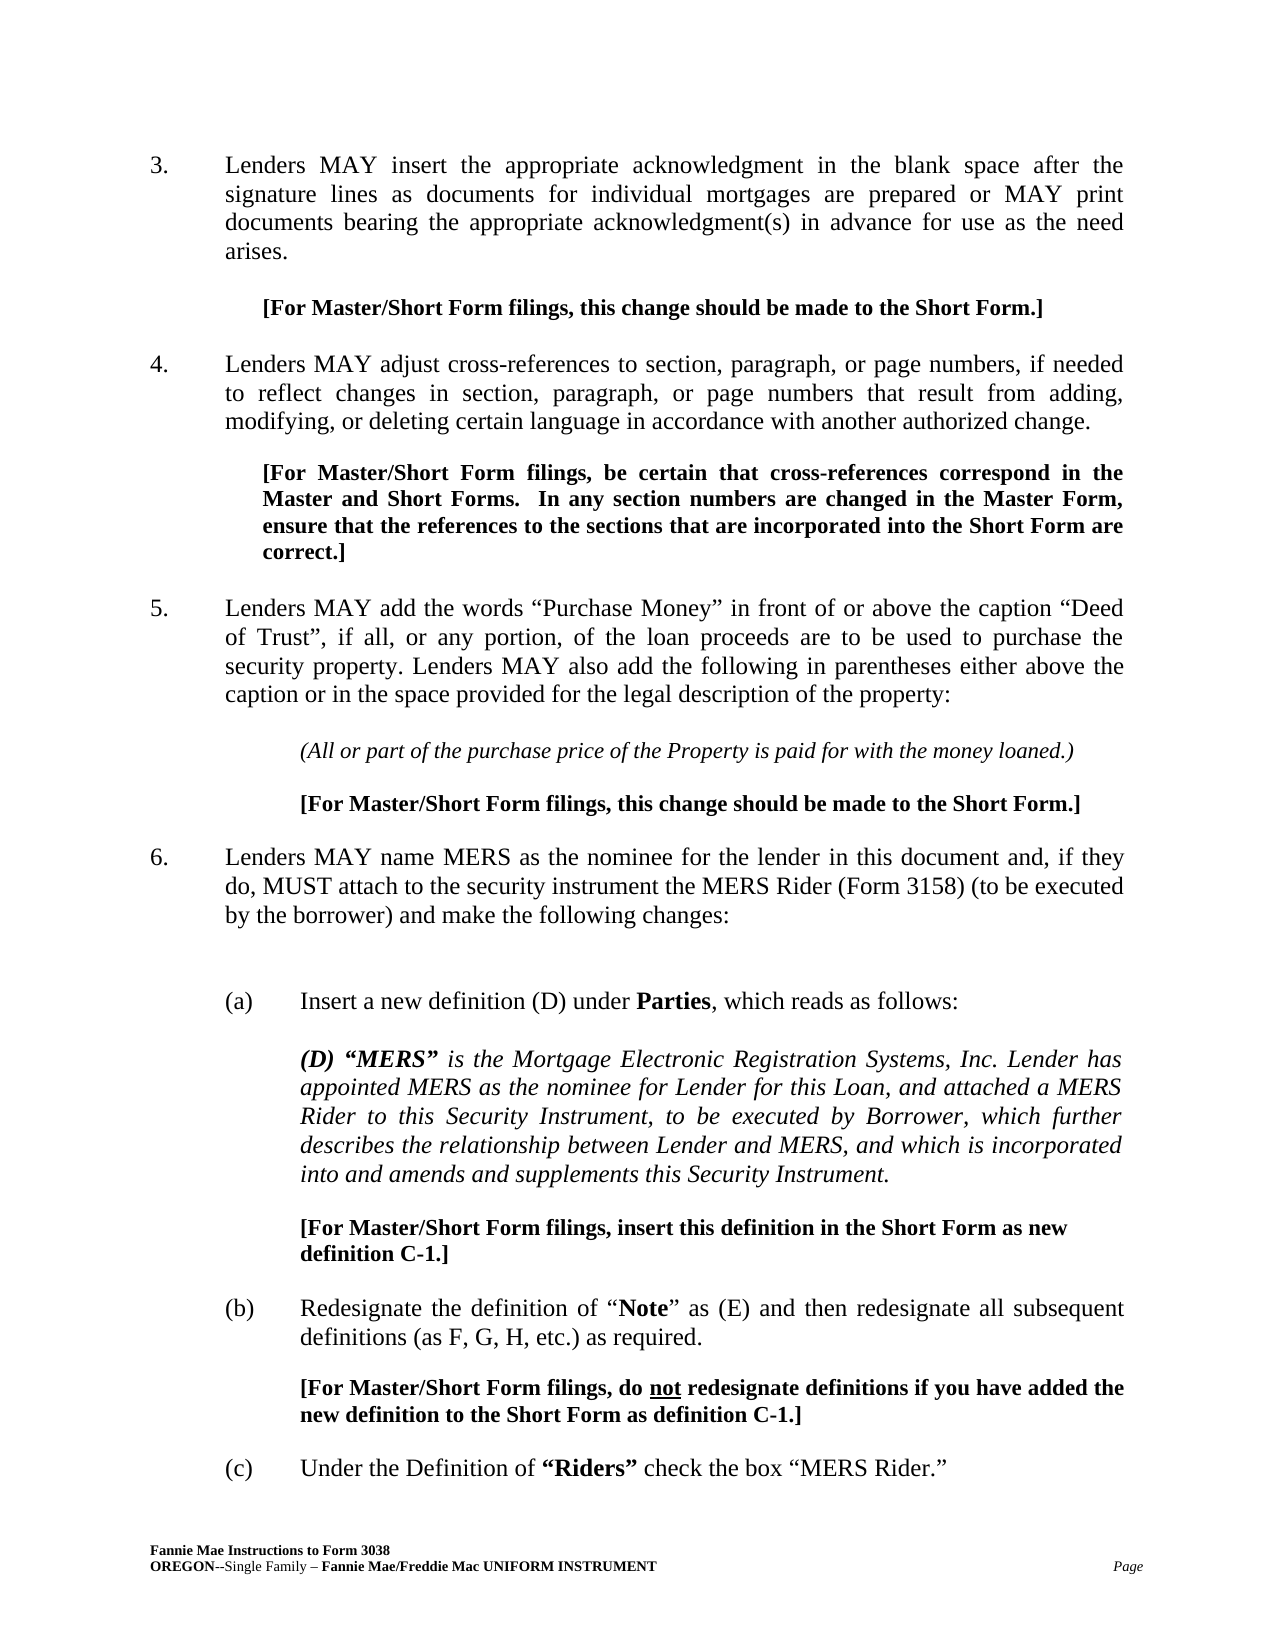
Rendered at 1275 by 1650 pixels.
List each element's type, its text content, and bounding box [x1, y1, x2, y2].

list Lenders insert the appropriate acknowledgment in the blank space after the signature lines as documents for individual mortgages are prepared or print documents bearing the appropriate acknowledgment(s) in advance for use as the need arises. [150, 150, 1125, 265]
text [For Master/Short Form filings, be certain that cross-references correspond in the Master and Short Forms. In any section numbers are changed in the Master Form, ensure that the references to the sections that are incorporated into the Short Form are correct.] [262, 459, 1125, 564]
text [For Master/Short Form filings, insert this definition in the Short Form as new definition C-1.] [300, 1214, 1125, 1267]
text 5. Lenders add the words “Purchase Money” in front of or above the caption “Deed of Trust”, if all, or any portion, of the loan proceeds are to be used to purchase the security property. Lenders also add the following in parentheses either above the caption or in the space provided for the legal description of the property: [150, 593, 1125, 708]
text (All or part of the purchase price of the Property is paid for with the money loaned.) [150, 737, 1125, 763]
text [For Master/Short Form filings, this change should be made to the Short Form.] [262, 790, 1125, 816]
text 4. Lenders adjust cross-references to section, paragraph, or page numbers, if needed to reflect changes in section, paragraph, or page numbers that result from adding, modifying, or deleting certain language in accordance with another authorized change. [150, 349, 1125, 435]
text (a) Insert a new definition (D) under Parties, which reads as follows: [150, 986, 1125, 1015]
text 6. Lenders name MERS as the nominee for the lender in this document and, if they do, MUST attach to the security instrument the MERS Rider (Form 3158) (to be executed by the borrower) and make the following changes: [150, 842, 1125, 929]
text (D) “MERS” is the Mortgage Electronic Registration Systems, Inc. Lender has appointed MERS as the nominee for Lender for this Loan, and attached a MERS Rider to this Security Instrument, to be executed by Borrower, which further describes the relationship between Lender and MERS, and which is incorporated into and amends and supplements this Security Instrument. [300, 1044, 1125, 1187]
text (b) Redesignate the definition of “Note” as (E) and then redesignate all subsequent definitions (as F, G, H, etc.) as required. [225, 1293, 1125, 1350]
text (c) Under the Definition of “Riders” check the box “MERS Rider.” [225, 1453, 1125, 1482]
text [For Master/Short Form filings, do not redesignate definitions if you have added the new definition to the Short Form as definition C-1.] [300, 1374, 1125, 1427]
text [For Master/Short Form filings, this change should be made to the Short Form.] [262, 294, 1125, 320]
